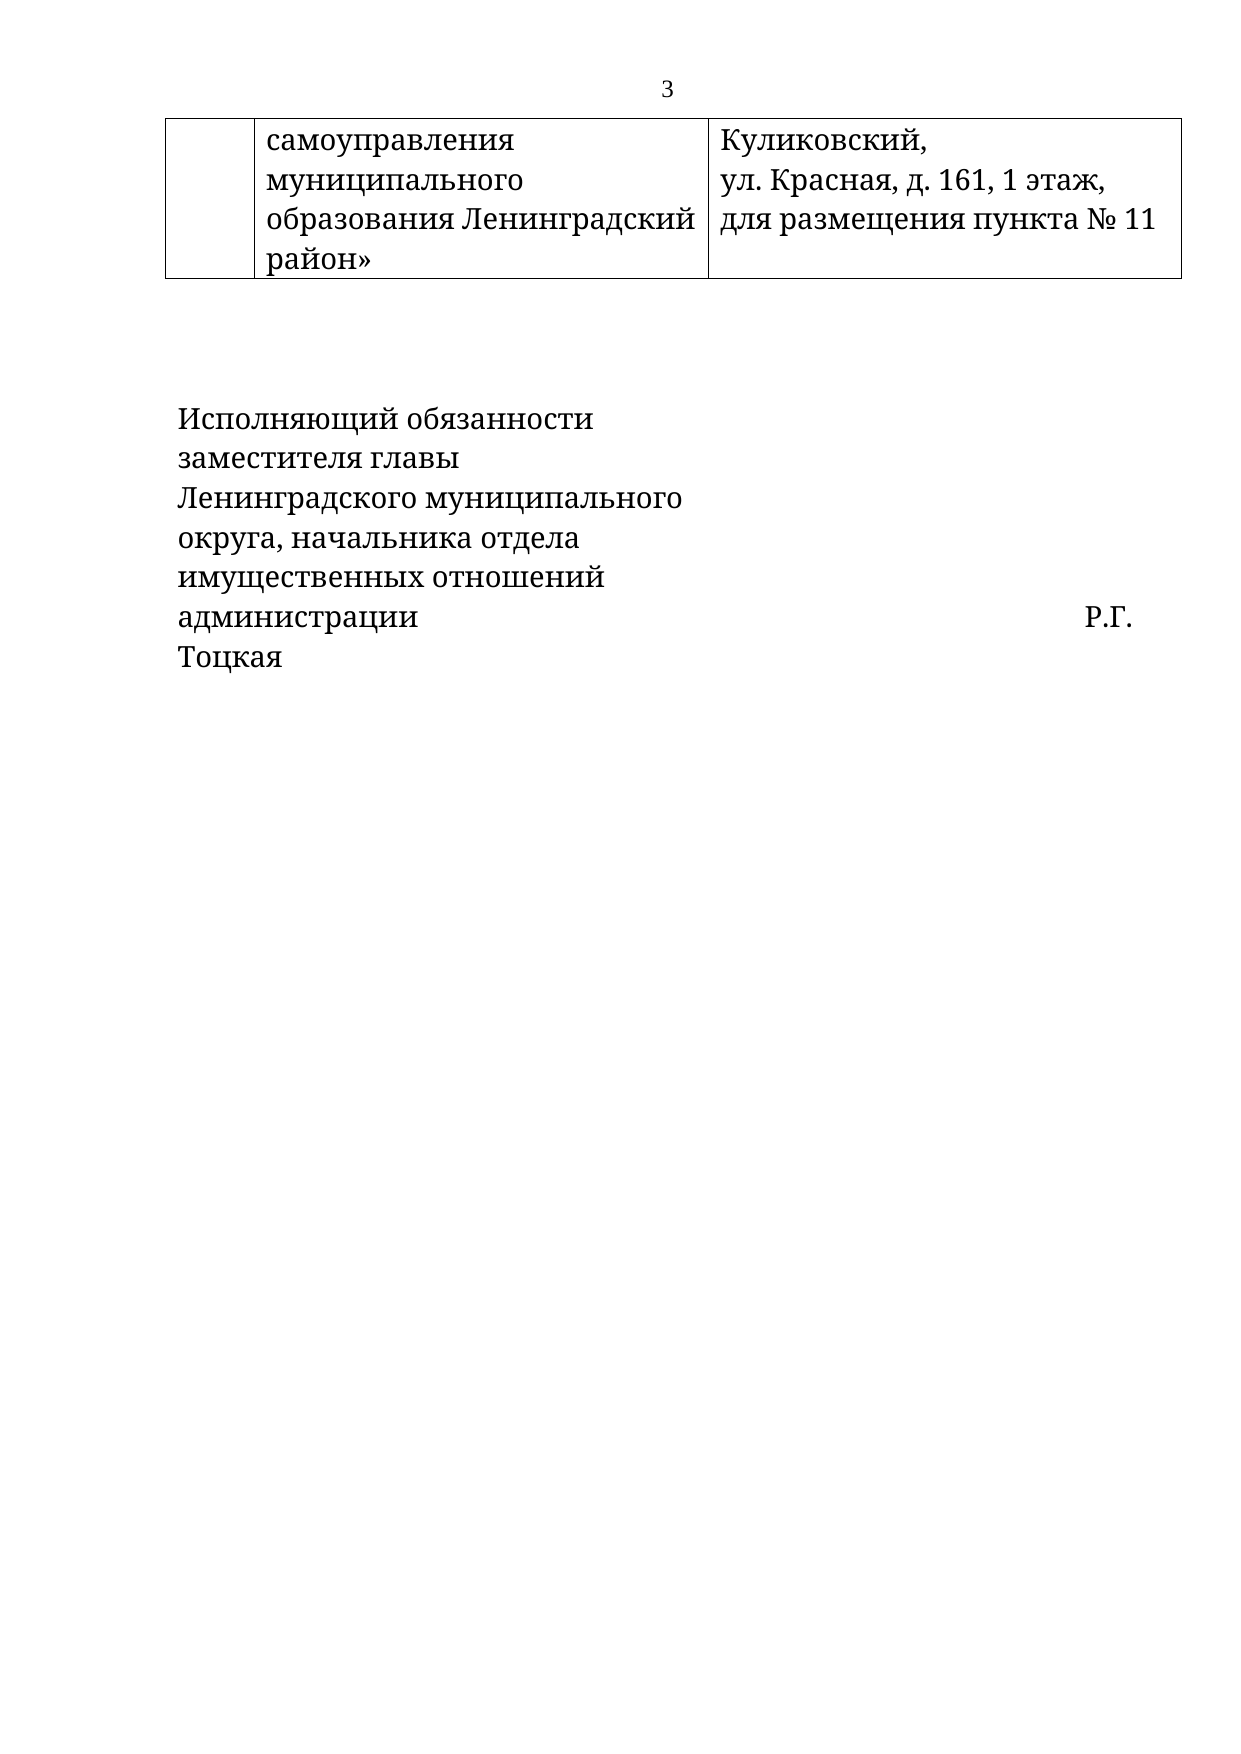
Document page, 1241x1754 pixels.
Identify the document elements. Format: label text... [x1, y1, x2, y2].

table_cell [255, 119, 708, 278]
text имущественных отношений [177, 557, 1157, 596]
text Ленинградского муниципального [177, 477, 1157, 517]
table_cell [709, 119, 1181, 278]
text Исполняющий обязанности [177, 398, 1157, 438]
text округа, начальника отдела [177, 517, 1157, 557]
table_cell 3. [166, 119, 254, 278]
text заместителя главы [177, 438, 1157, 477]
text администрации Р.Г. Тоцкая [177, 596, 1157, 676]
